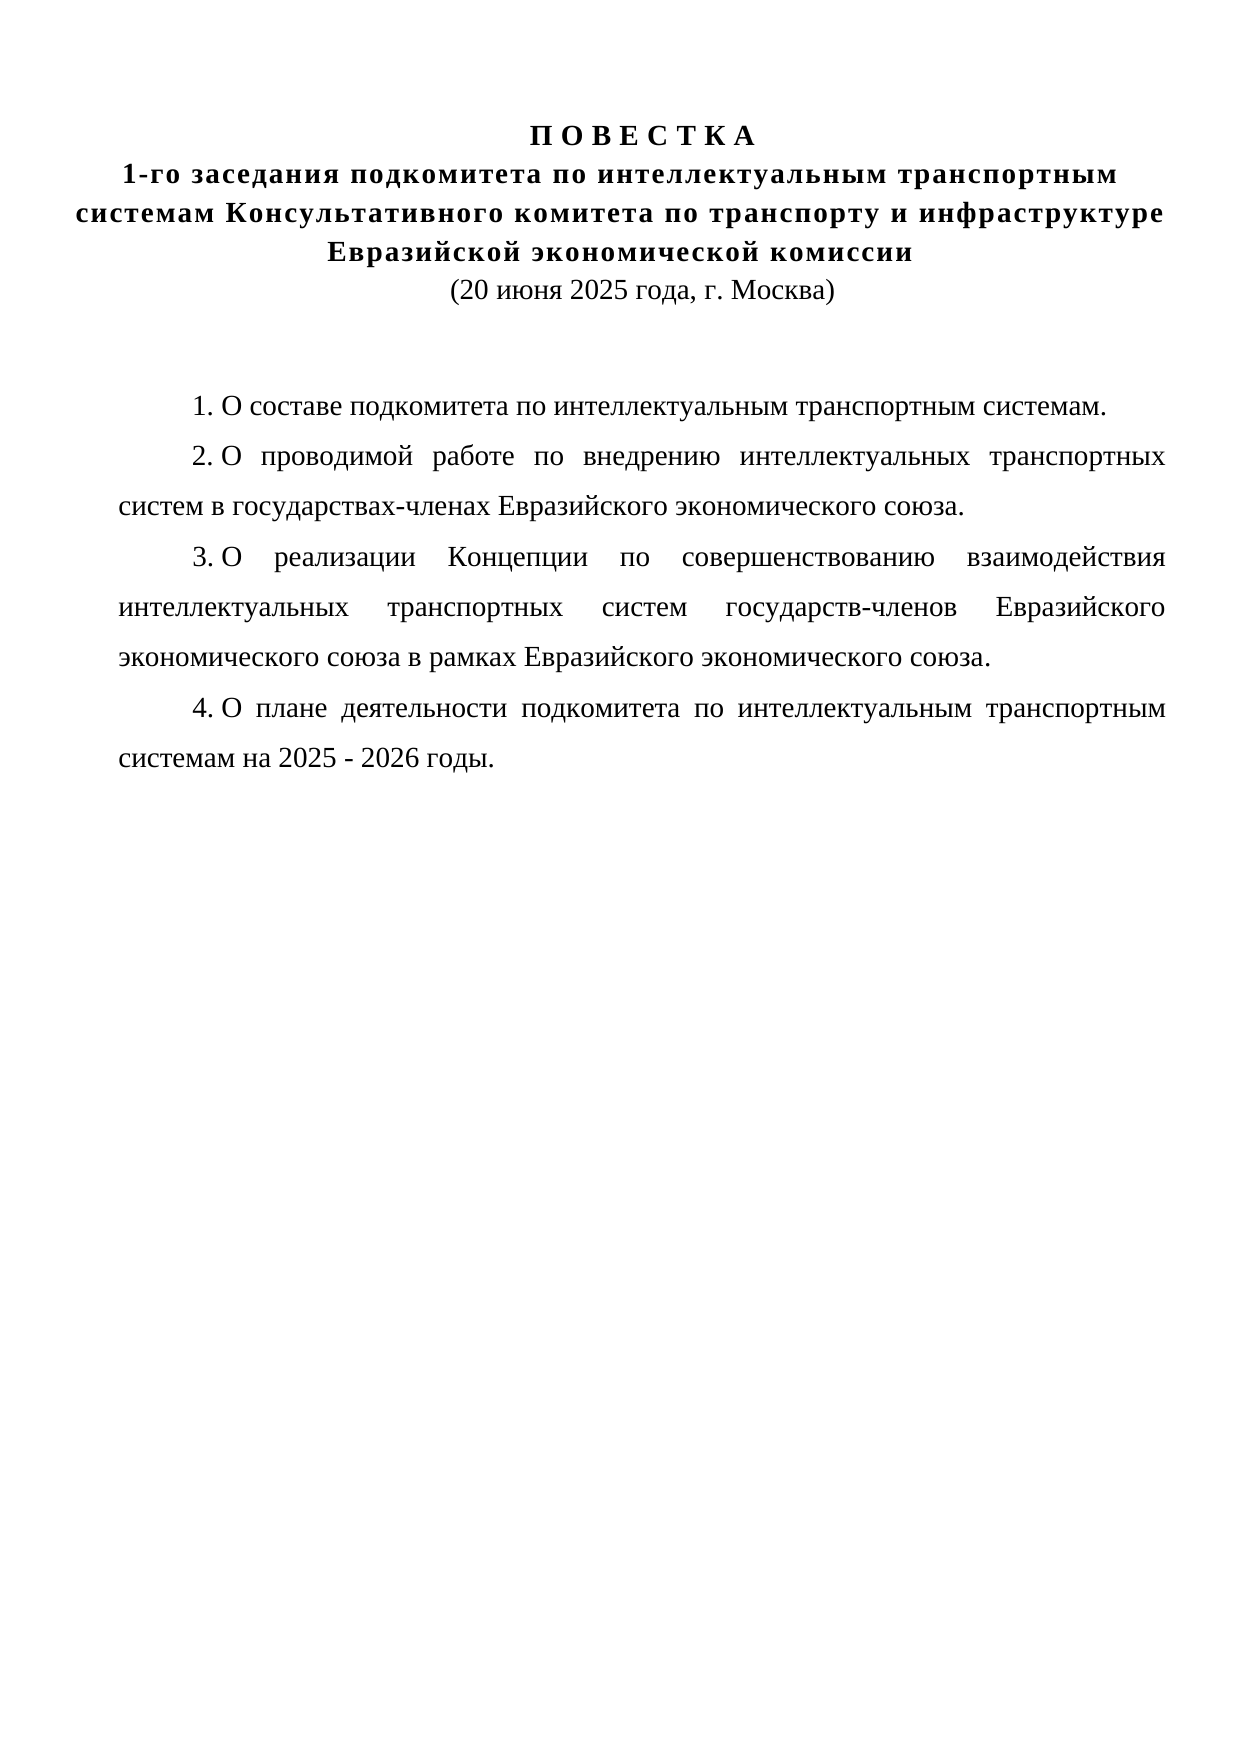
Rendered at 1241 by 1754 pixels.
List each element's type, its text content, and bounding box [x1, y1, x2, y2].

text 1. О составе подкомитета по интеллектуальным транспортным системам. [118, 388, 1166, 421]
text 1-го заседания подкомитета по интеллектуальным транспортным системам Консультативного комитета по транспорту и инфраструктуре Евразийской экономической комиссии [74, 157, 1166, 267]
text (20 июня 2025 года, г. Москва) [118, 272, 1166, 306]
text 2. О проводимой работе по внедрению интеллектуальных транспортных систем в государствах-членах Евразийского экономического союза. [118, 438, 1166, 522]
text ПОВЕСТКА [118, 118, 1166, 152]
text 4. О плане деятельности подкомитета по интеллектуальным транспортным системам на 2025 - 2026 годы. [118, 690, 1166, 774]
text 3. О реализации Концепции по совершенствованию взаимодействия интеллектуальных транспортных систем государств-членов Евразийского экономического союза в рамках Евразийского экономического союза. [118, 539, 1166, 673]
